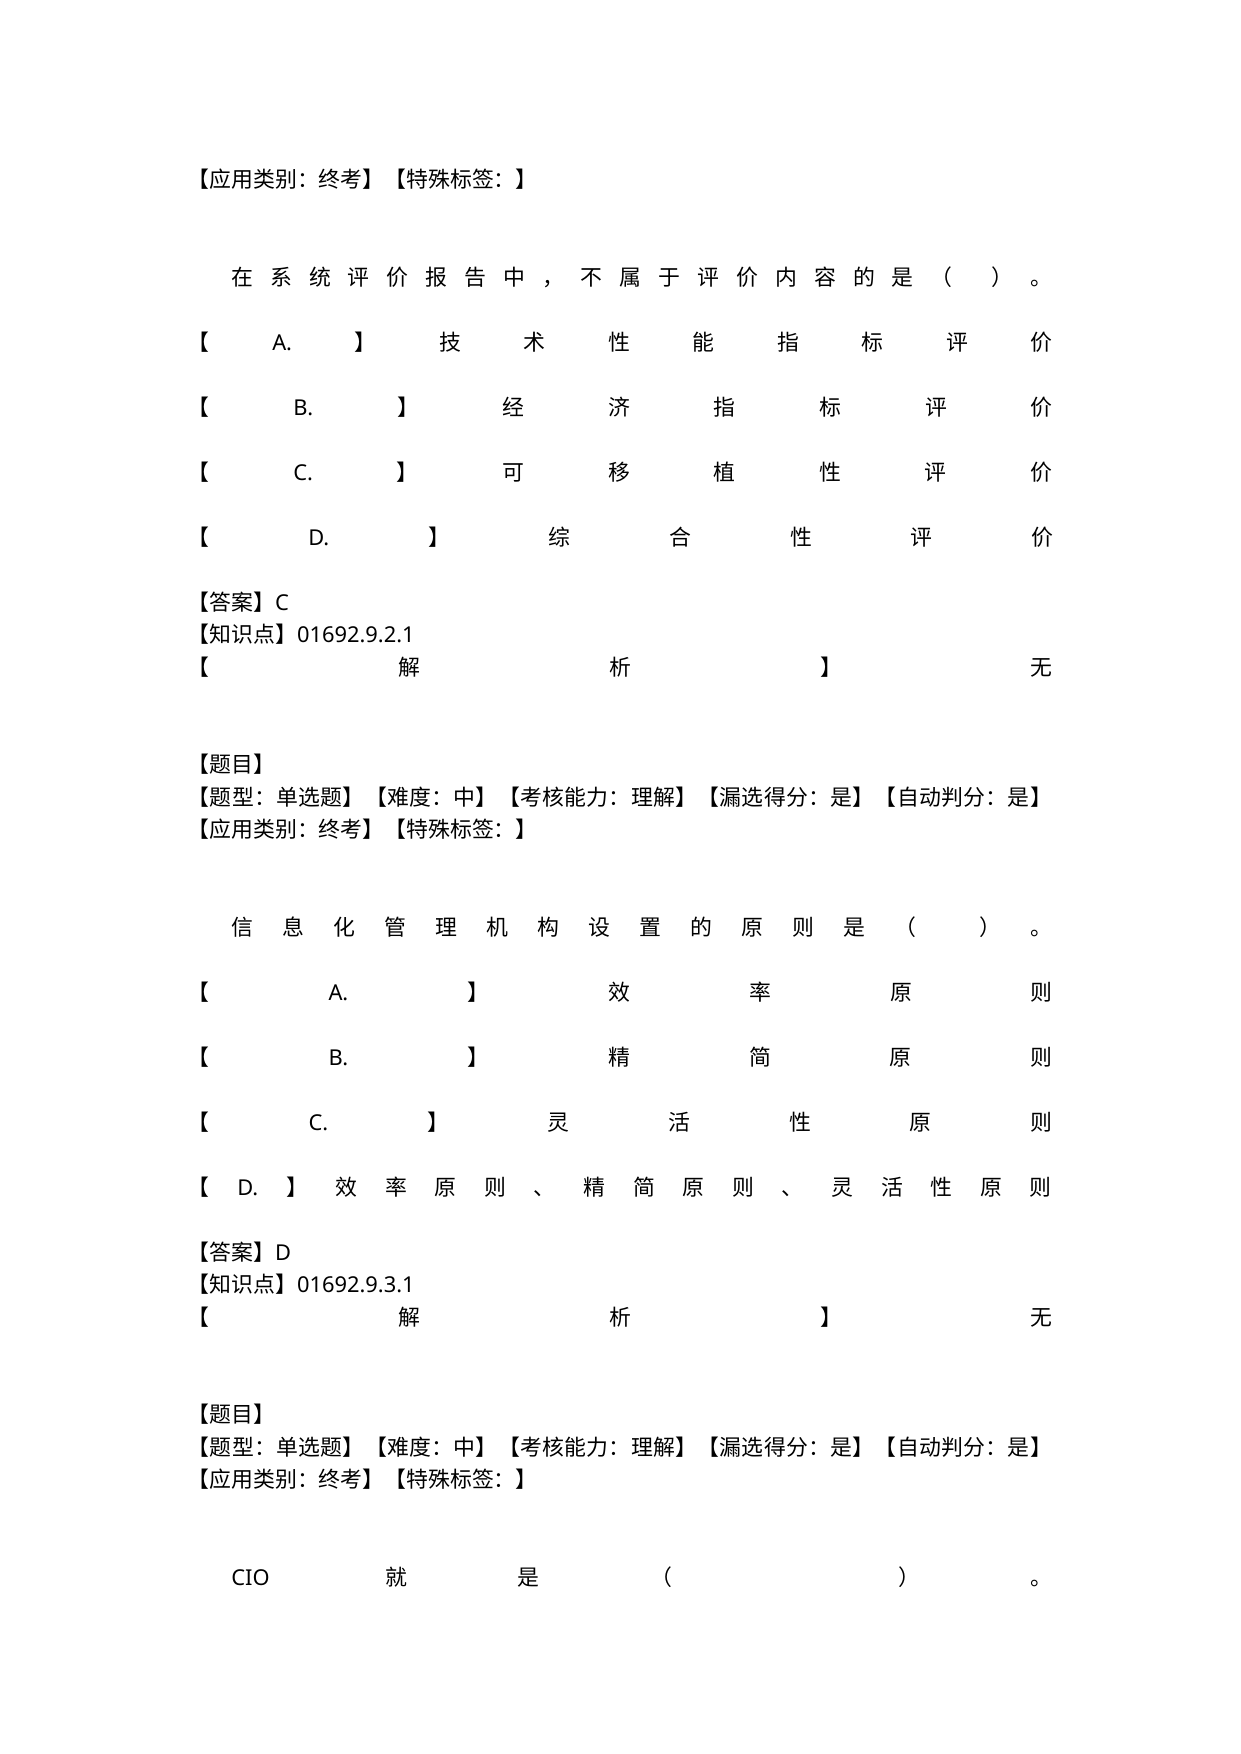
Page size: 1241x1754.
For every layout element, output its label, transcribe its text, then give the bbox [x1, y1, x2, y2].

text 【解析】无 [187, 1299, 1053, 1364]
text 【A.】技术性能指标评价 [187, 324, 1053, 389]
text 【题型：单选题】【难度：中】【考核能力：理解】【漏选得分：是】【自动判分：是】【应用类别：终考】【特殊标签：】 [187, 1429, 1053, 1494]
text 【C.】灵活性原则 [187, 1104, 1053, 1169]
text 【A.】效率原则 [187, 974, 1053, 1039]
text 【题型：单选题】【难度：中】【考核能力：理解】【漏选得分：是】【自动判分：是】【应用类别：终考】【特殊标签：】 [187, 779, 1053, 844]
text 信息化管理机构设置的原则是（ ）。 [187, 844, 1053, 974]
text 【B.】经济指标评价 [187, 389, 1053, 454]
text 【知识点】01692.9.2.1 [187, 617, 1053, 649]
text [187, 162, 1053, 194]
text 【题目】 [187, 747, 1053, 779]
text 在系统评价报告中，不属于评价内容的是（ ）。 [187, 194, 1053, 324]
text 【解析】无 [187, 649, 1053, 714]
text 【D.】综合性评价 [187, 519, 1053, 584]
text 【知识点】01692.9.3.1 [187, 1267, 1053, 1299]
text 【题目】 [187, 1397, 1053, 1429]
text 【答案】C [187, 584, 1053, 617]
text 【答案】D [187, 1234, 1053, 1267]
text 【C.】可移植性评价 [187, 454, 1053, 519]
text CIO就是（ ）。 [187, 1494, 1053, 1592]
text 【B.】精简原则 [187, 1039, 1053, 1104]
text 【D.】效率原则、精简原则、灵活性原则 [187, 1169, 1053, 1234]
